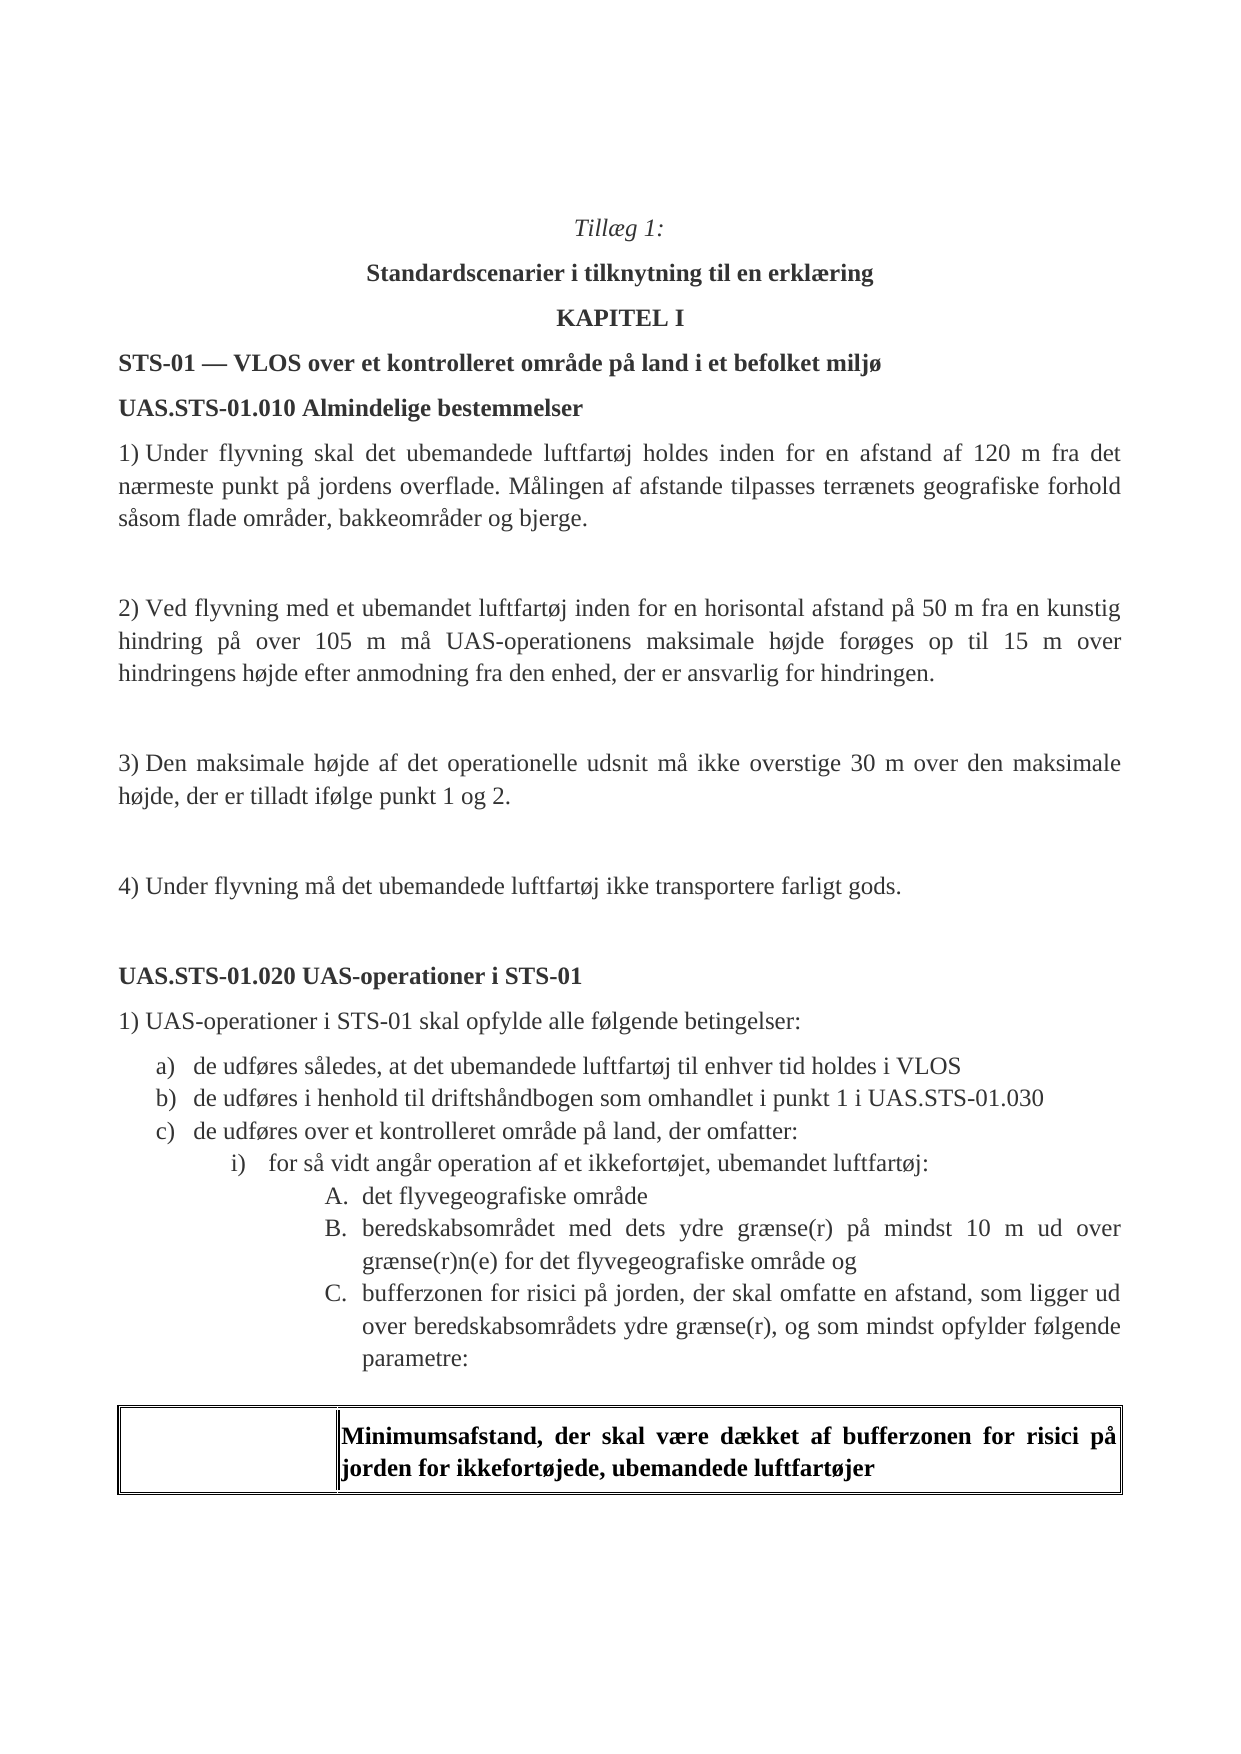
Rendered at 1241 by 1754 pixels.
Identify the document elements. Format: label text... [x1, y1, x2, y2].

text 1) Under flyvning skal det ubemandede luftfartøj holdes inden for en afstand af 120 m fra det nærmeste punkt på jordens overflade. Målingen af afstande tilpasses terrænets geografiske forhold såsom flade områder, bakkeområder og bjerge. [118, 435, 1122, 532]
list de udføres over et kontrolleret område på land, der omfatter: [156, 1112, 1122, 1145]
list de udføres i henhold til driftshåndbogen som omhandlet i punkt 1 i UAS.STS-01.030 [156, 1080, 1122, 1112]
text 4) Under flyvning må det ubemandede luftfartøj ikke transportere farligt gods. [118, 867, 1122, 900]
table_header Minimumsafstand, der skal være dækket af bufferzonen for risici på jorden for ikkefortøjede, ubemandede luftfartøjer [338, 1408, 1120, 1492]
text UAS.STS-01.010 Almindelige bestemmelser [118, 390, 1122, 422]
list beredskabsområdet med dets ydre grænse(r) på mindst 10 m ud over grænse(r)n(e) for det flyvegeografiske område og [324, 1210, 1122, 1275]
text 2) Ved flyvning med et ubemandet luftfartøj inden for en horisontal afstand på 50 m fra en kunstig hindring på over 105 m må UAS-operationens maksimale højde forøges op til 15 m over hindringens højde efter anmodning fra den enhed, der er ansvarlig for hindringen. [118, 590, 1122, 687]
list det flyvegeografiske område [324, 1177, 1122, 1210]
text 3) Den maksimale højde af det operationelle udsnit må ikke overstige 30 m over den maksimale højde, der er tilladt ifølge punkt 1 og 2. [118, 745, 1122, 810]
text 1) UAS-operationer i STS-01 skal opfylde alle følgende betingelser: [118, 1002, 1122, 1035]
text KAPITEL I [118, 300, 1122, 332]
table_header [119, 1406, 338, 1492]
text STS-01 — VLOS over et kontrolleret område på land i et befolket miljø [118, 345, 1122, 377]
list for så vidt angår operation af et ikkefortøjet, ubemandet luftfartøj: [231, 1145, 1122, 1177]
list bufferzonen for risici på jorden, der skal omfatte en afstand, som ligger ud over beredskabsområdets ydre grænse(r), og som mindst opfylder følgende parametre: [324, 1275, 1122, 1372]
text Standardscenarier i tilknytning til en erklæring [118, 255, 1122, 287]
text UAS.STS-01.020 UAS-operationer i STS-01 [118, 957, 1122, 990]
list de udføres således, at det ubemandede luftfartøj til enhver tid holdes i VLOS [156, 1047, 1122, 1080]
text Tillæg 1: [118, 210, 1122, 242]
